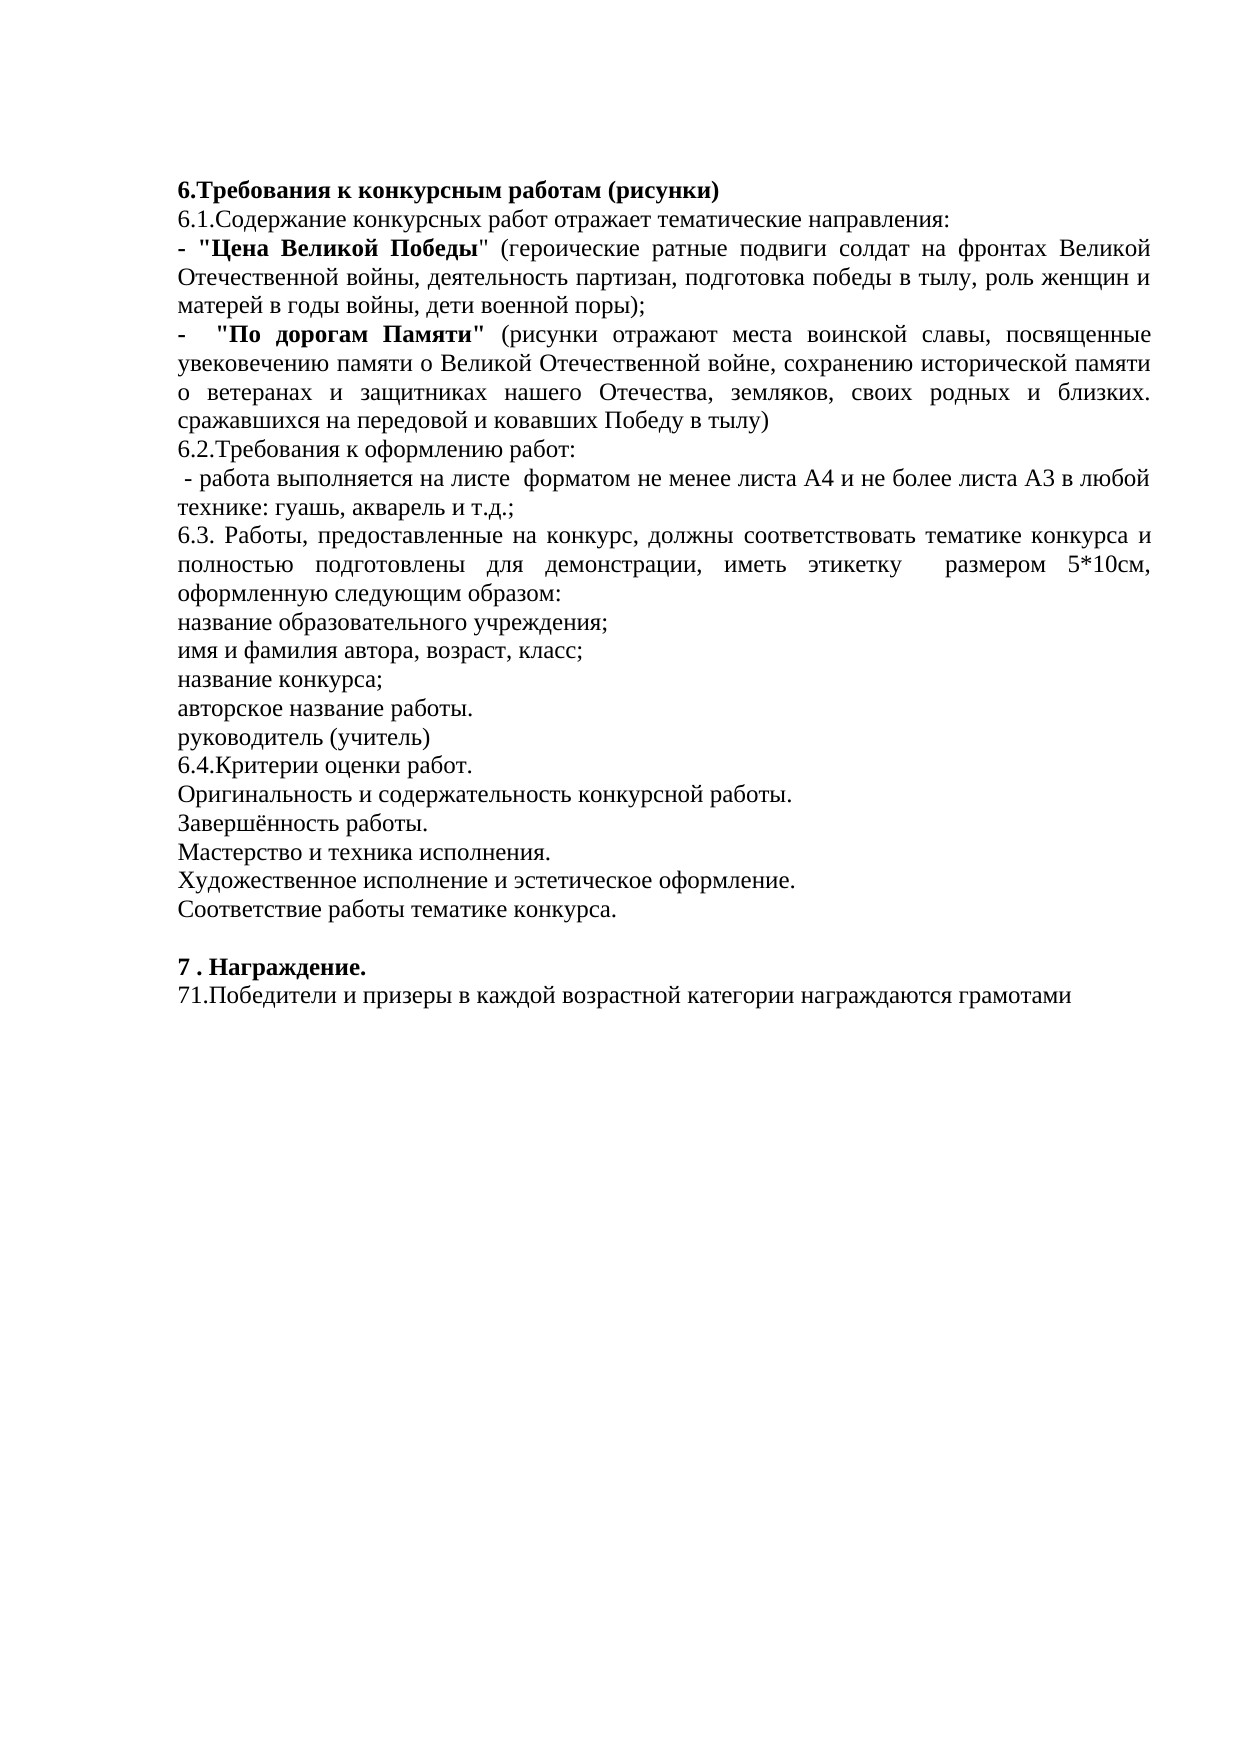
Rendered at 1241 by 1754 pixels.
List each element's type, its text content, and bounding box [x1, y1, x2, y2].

text 7 . Награждение. [177, 952, 1152, 981]
text 6.2.Требования к оформлению работ: [177, 434, 1152, 463]
text - работа выполняется на листе форматом не менее листа А4 и не более листа А3 в любой технике: гуашь, акварель и т.д.; [177, 463, 1152, 521]
text руководитель (учитель) [177, 722, 1152, 751]
text название образовательного учреждения; [177, 607, 1152, 636]
text Художественное исполнение и эстетическое оформление. [177, 866, 1152, 894]
text Оригинальность и содержательность конкурсной работы. [177, 779, 1152, 808]
text название конкурса; [177, 664, 1152, 693]
text 6.4.Критерии оценки работ. [177, 751, 1152, 779]
text 6.Требования к конкурсным работам (рисунки) [177, 176, 1152, 204]
text 6.3. Работы, предоставленные на конкурс, должны соответствовать тематике конкурса и полностью подготовлены для демонстрации, иметь этикетку размером 5*10см, оформленную следующим образом: [177, 521, 1152, 607]
text Соответствие работы тематике конкурса. [177, 894, 1152, 923]
text 6.1.Содержание конкурсных работ отражает тематические направления: [177, 204, 1152, 233]
text имя и фамилия автора, возраст, класс; [177, 636, 1152, 664]
text - "По дорогам Памяти" (рисунки отражают места воинской славы, посвященные увековечению памяти о Великой Отечественной войне, сохранению исторической памяти о ветеранах и защитниках нашего Отечества, земляков, своих родных и близких. сражавшихся на передовой и ковавших Победу в тылу) [177, 319, 1152, 434]
text авторское название работы. [177, 693, 1152, 722]
text 71.Победители и призеры в каждой возрастной категории награждаются грамотами [177, 981, 1152, 1009]
text Мастерство и техника исполнения. [177, 837, 1152, 866]
text - "Цена Великой Победы" (героические ратные подвиги солдат на фронтах Великой Отечественной войны, деятельность партизан, подготовка победы в тылу, роль женщин и матерей в годы войны, дети военной поры); [177, 233, 1152, 319]
text Завершённость работы. [177, 808, 1152, 837]
